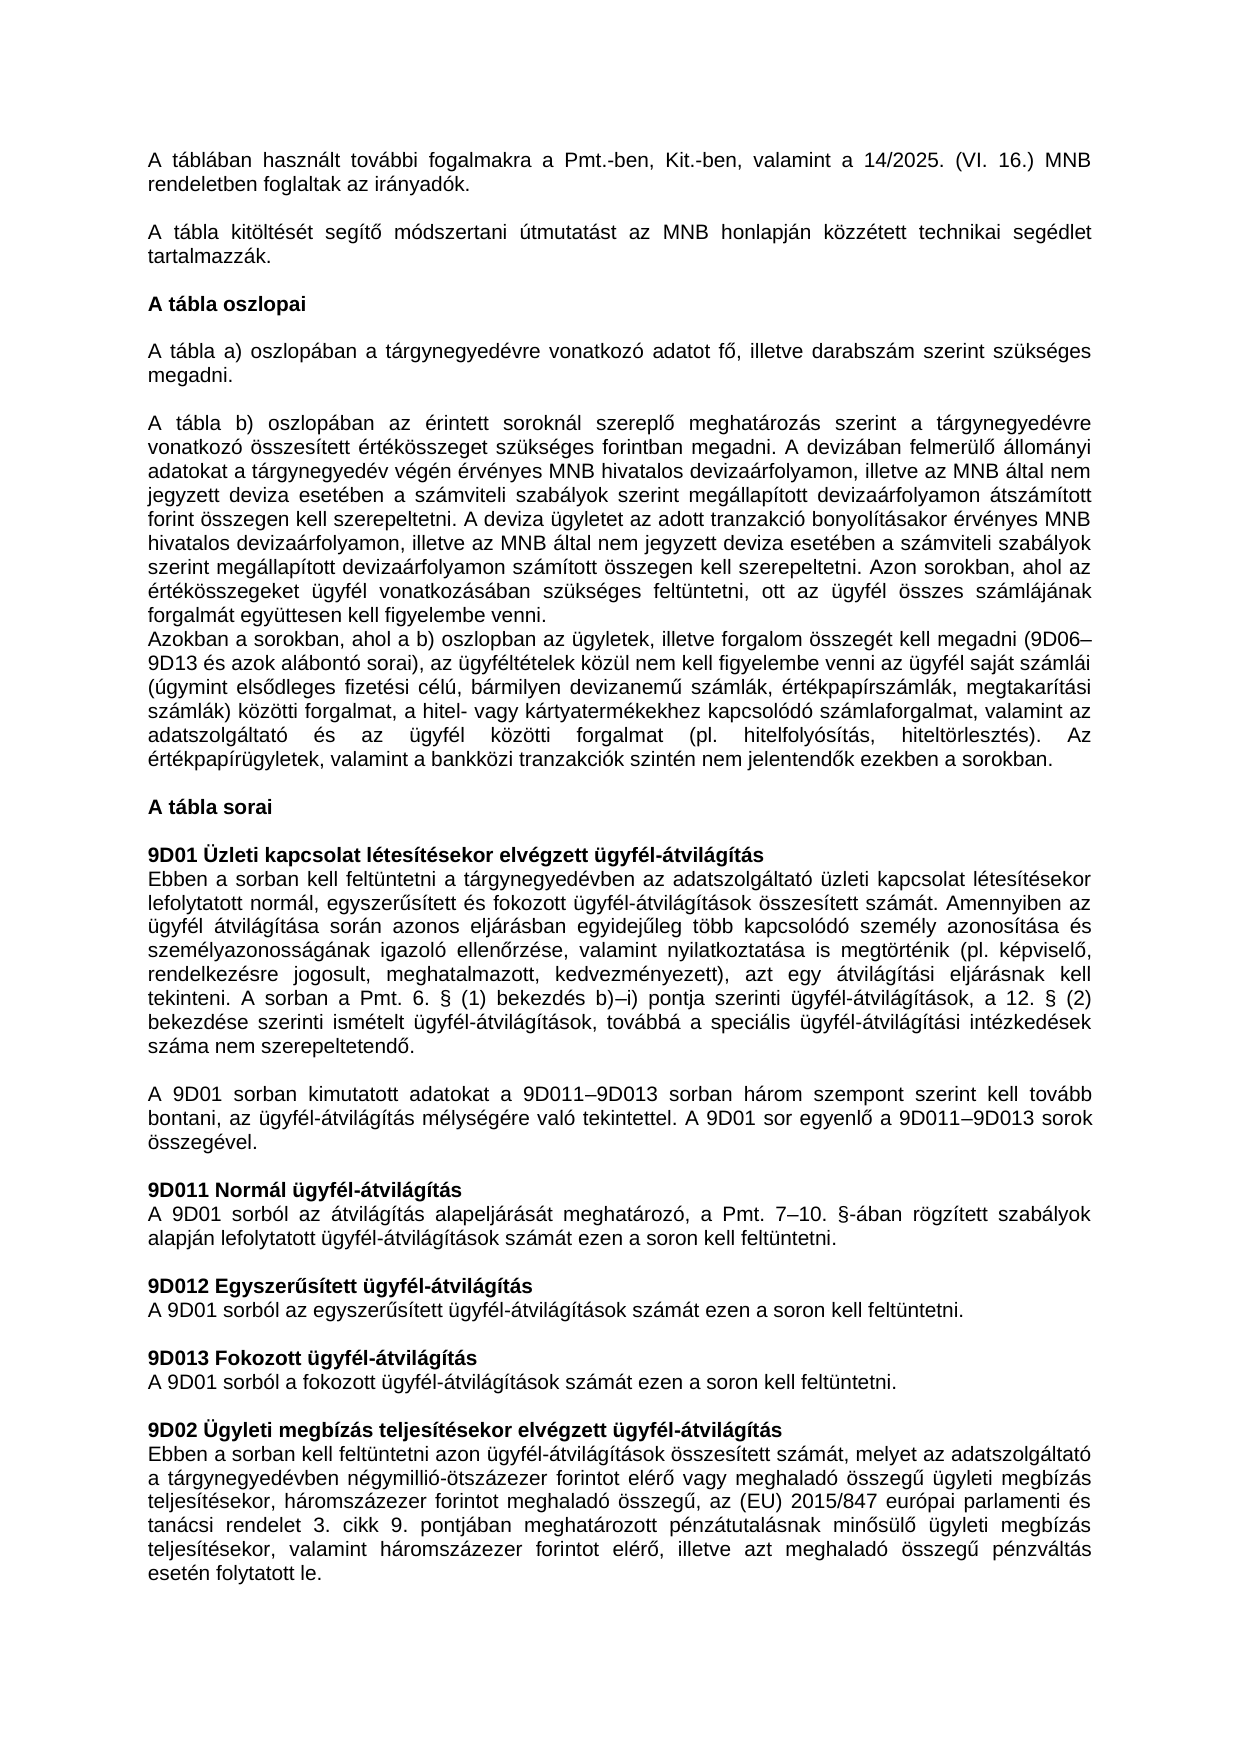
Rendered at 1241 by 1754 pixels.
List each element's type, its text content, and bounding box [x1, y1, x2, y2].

text A 9D01 sorból az átvilágítás alapeljárását meghatározó, a Pmt. 7–10. §-ában rögzített szabályok alapján lefolytatott ügyfél-átvilágítások számát ezen a soron kell feltüntetni. [148, 1202, 1093, 1250]
text A tábla oszlopai [148, 291, 1093, 315]
text 9D011 Normál ügyfél-átvilágítás [148, 1178, 1093, 1202]
text Ebben a sorban kell feltüntetni a tárgynegyedévben az adatszolgáltató üzleti kapcsolat létesítésekor lefolytatott normál, egyszerűsített és fokozott ügyfél-átvilágítások összesített számát. Amennyiben az ügyfél átvilágítása során azonos eljárásban egyidejűleg több kapcsolódó személy azonosítása és személyazonosságának igazoló ellenőrzése, valamint nyilatkoztatása is megtörténik (pl. képviselő, rendelkezésre jogosult, meghatalmazott, kedvezményezett), azt egy átvilágítási eljárásnak kell tekinteni. A sorban a Pmt. 6. § (1) bekezdés b)–i) pontja szerinti ügyfél-átvilágítások, a 12. § (2) bekezdése szerinti ismételt ügyfél-átvilágítások, továbbá a speciális ügyfél-átvilágítási intézkedések száma nem szerepeltetendő. [148, 866, 1093, 1058]
text Ebben a sorban kell feltüntetni azon ügyfél-átvilágítások összesített számát, melyet az adatszolgáltató a tárgynegyedévben négymillió-ötszázezer forintot elérő vagy meghaladó összegű ügyleti megbízás teljesítésekor, háromszázezer forintot meghaladó összegű, az (EU) 2015/847 európai parlamenti és tanácsi rendelet 3. cikk 9. pontjában meghatározott pénzátutalásnak minősülő ügyleti megbízás teljesítésekor, valamint háromszázezer forintot elérő, illetve azt meghaladó összegű pénzváltás esetén folytatott le. [148, 1441, 1093, 1585]
text Azokban a sorokban, ahol a b) oszlopban az ügyletek, illetve forgalom összegét kell megadni (9D06–9D13 és azok alábontó sorai), az ügyféltételek közül nem kell figyelembe venni az ügyfél saját számlái (úgymint elsődleges fizetési célú, bármilyen devizanemű számlák, értékpapírszámlák, megtakarítási számlák) közötti forgalmat, a hitel- vagy kártyatermékekhez kapcsolódó számlaforgalmat, valamint az adatszolgáltató és az ügyfél közötti forgalmat (pl. hitelfolyósítás, hiteltörlesztés). Az értékpapírügyletek, valamint a bankközi tranzakciók szintén nem jelentendők ezekben a sorokban. [148, 627, 1093, 771]
text A tábla a) oszlopában a tárgynegyedévre vonatkozó adatot fő, illetve darabszám szerint szükséges megadni. [148, 339, 1093, 387]
text 9D01 Üzleti kapcsolat létesítésekor elvégzett ügyfél-átvilágítás [148, 842, 1093, 866]
text A 9D01 sorból az egyszerűsített ügyfél-átvilágítások számát ezen a soron kell feltüntetni. [148, 1298, 1093, 1322]
text 9D013 Fokozott ügyfél-átvilágítás [148, 1346, 1093, 1369]
text A 9D01 sorból a fokozott ügyfél-átvilágítások számát ezen a soron kell feltüntetni. [148, 1369, 1093, 1393]
text 9D012 Egyszerűsített ügyfél-átvilágítás [148, 1274, 1093, 1298]
text A tábla b) oszlopában az érintett soroknál szereplő meghatározás szerint a tárgynegyedévre vonatkozó összesített értékösszeget szükséges forintban megadni. A devizában felmerülő állományi adatokat a tárgynegyedév végén érvényes MNB hivatalos devizaárfolyamon, illetve az MNB által nem jegyzett deviza esetében a számviteli szabályok szerint megállapított devizaárfolyamon átszámított forint összegen kell szerepeltetni. A deviza ügyletet az adott tranzakció bonyolításakor érvényes MNB hivatalos devizaárfolyamon, illetve az MNB által nem jegyzett deviza esetében a számviteli szabályok szerint megállapított devizaárfolyamon számított összegen kell szerepeltetni. Azon sorokban, ahol az értékösszegeket ügyfél vonatkozásában szükséges feltüntetni, ott az ügyfél összes számlájának forgalmát együttesen kell figyelembe venni. [148, 411, 1093, 627]
text 9D02 Ügyleti megbízás teljesítésekor elvégzett ügyfél-átvilágítás [148, 1417, 1093, 1441]
text A 9D01 sorban kimutatott adatokat a 9D011–9D013 sorban három szempont szerint kell tovább bontani, az ügyfél-átvilágítás mélységére való tekintettel. A 9D01 sor egyenlő a 9D011–9D013 sorok összegével. [148, 1082, 1093, 1154]
text A táblában használt további fogalmakra a Pmt.-ben, Kit.-ben, valamint a 14/2025. (VI. 16.) MNB rendeletben foglaltak az irányadók. [148, 148, 1093, 196]
text A tábla kitöltését segítő módszertani útmutatást az MNB honlapján közzétett technikai segédlet tartalmazzák. [148, 219, 1093, 267]
text A tábla sorai [148, 794, 1093, 818]
